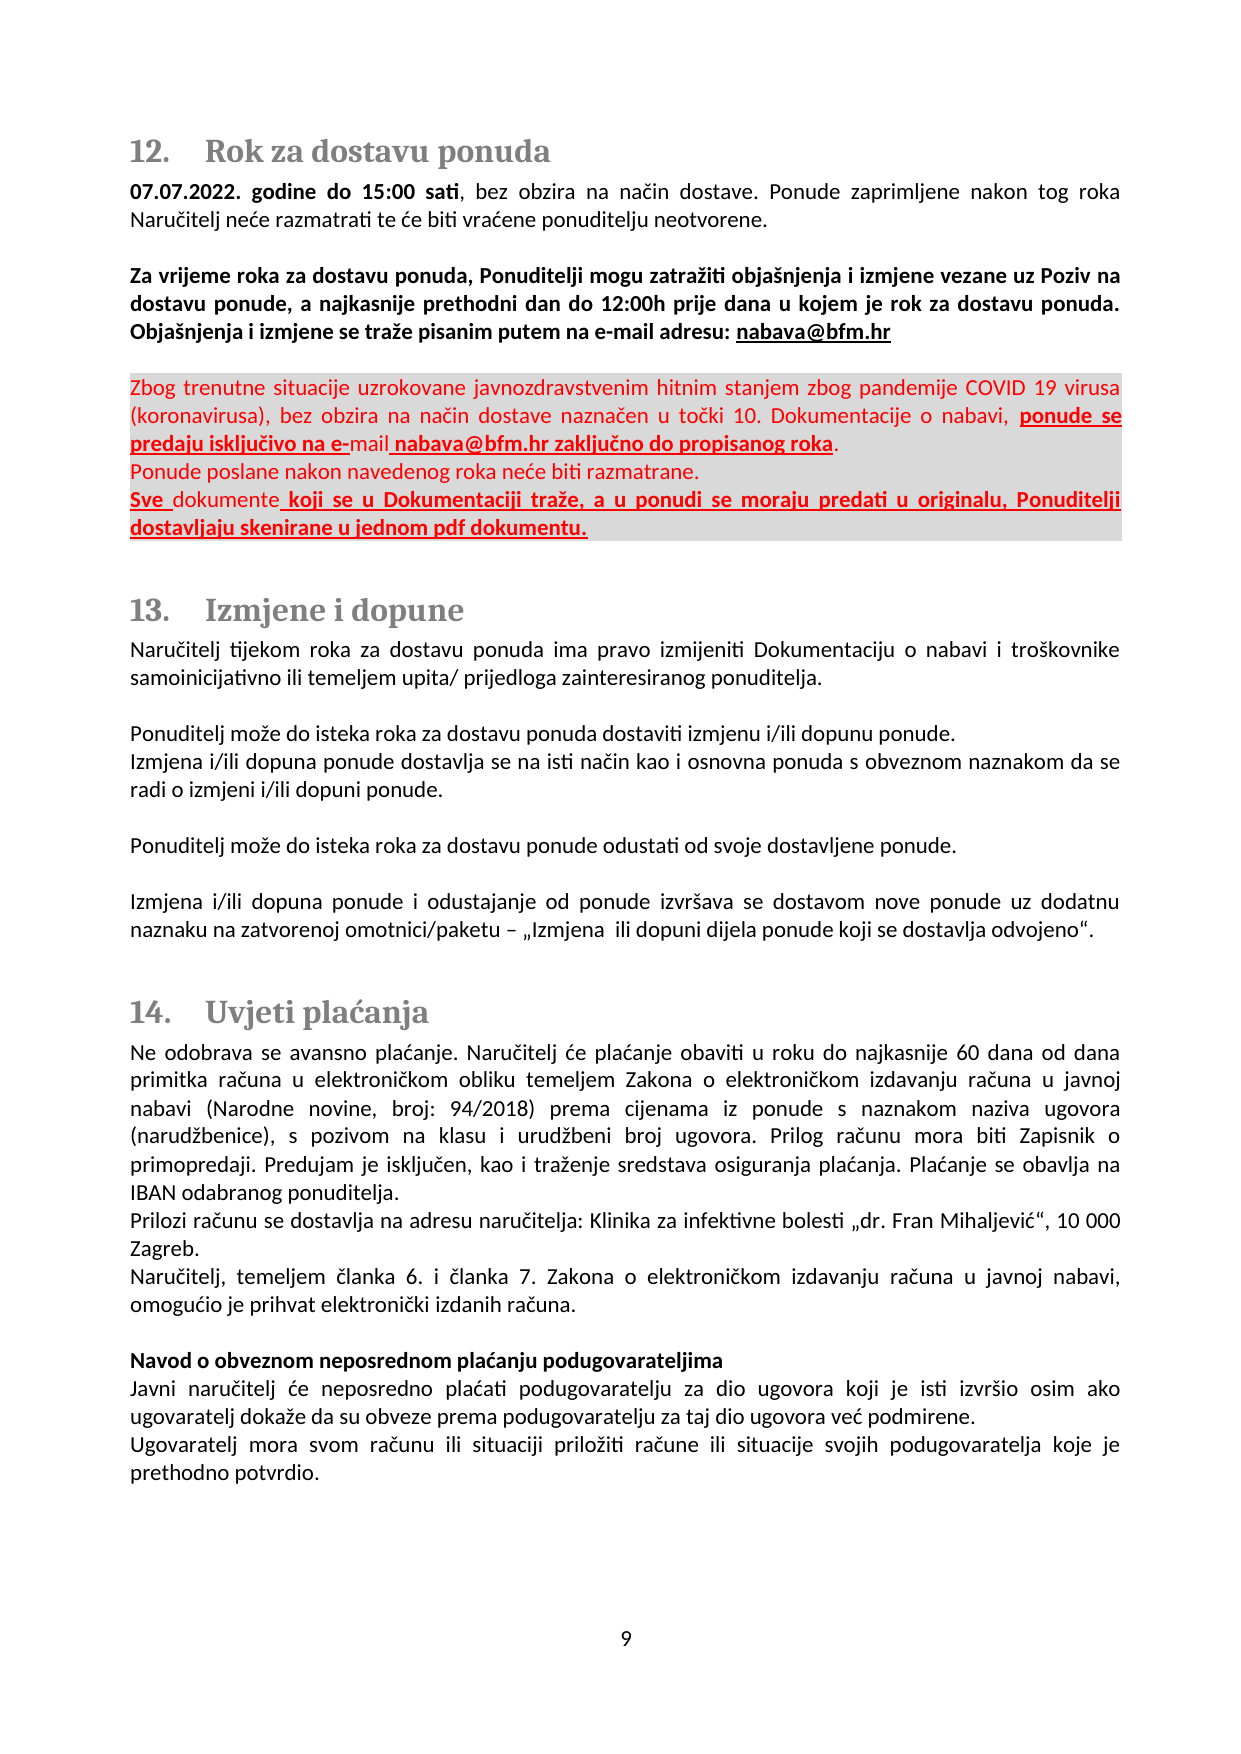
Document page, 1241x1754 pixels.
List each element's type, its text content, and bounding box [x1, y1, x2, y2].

text Izmjene i dopune [130, 591, 1122, 629]
text Sve dokumente koji se u Dokumentaciji traže, a u ponudi se moraju predati u originalu, Ponuditelji dostavljaju skenirane u jednom pdf dokumentu. [130, 485, 1122, 541]
text Ne odobrava se avansno plaćanje. Naručitelj će plaćanje obaviti u roku do najkasnije 60 dana od dana primitka računa u elektroničkom obliku temeljem Zakona o elektroničkom izdavanju računa u javnoj nabavi (Narodne novine, broj: 94/2018) prema cijenama iz ponude s naznakom naziva ugovora (narudžbenice), s pozivom na klasu i urudžbeni broj ugovora. Prilog računu mora biti Zapisnik o primopredaji. Predujam je isključen, kao i traženje sredstava osiguranja plaćanja. Plaćanje se obavlja na IBAN odabranog ponuditelja. [130, 1038, 1122, 1206]
text Zbog trenutne situacije uzrokovane javnozdravstvenim hitnim stanjem zbog pandemije COVID 19 virusa (koronavirusa), bez obzira na način dostave naznačen u točki 10. Dokumentacije o nabavi, ponude se predaju isključivo na e-mail nabava@bfm.hr zaključno do propisanog roka. [130, 373, 1122, 457]
text Javni naručitelj će neposredno plaćati podugovaratelju za dio ugovora koji je isti izvršio osim ako ugovaratelj dokaže da su obveze prema podugovaratelju za taj dio ugovora već podmirene. [130, 1374, 1122, 1430]
text Ponuditelj može do isteka roka za dostavu ponude odustati od svoje dostavljene ponude. [130, 831, 1122, 859]
text Rok za dostavu ponuda [130, 133, 1122, 171]
text Navod o obveznom neposrednom plaćanju podugovarateljima [130, 1346, 1122, 1374]
text Ponude poslane nakon navedenog roka neće biti razmatrane. [130, 457, 1122, 485]
text Prilozi računu se dostavlja na adresu naručitelja: Klinika za infektivne bolesti „dr. Fran Mihaljević“, 10 000 Zagreb. [130, 1206, 1122, 1262]
text Izmjena i/ili dopuna ponude i odustajanje od ponude izvršava se dostavom nove ponude uz dodatnu naznaku na zatvorenoj omotnici/paketu – „Izmjena ili dopuni dijela ponude koji se dostavlja odvojeno“. [130, 887, 1122, 943]
text Ugovaratelj mora svom računu ili situaciji priložiti račune ili situacije svojih podugovaratelja koje je prethodno potvrdio. [130, 1430, 1122, 1486]
text 07.07.2022. godine do 15:00 sati, bez obzira na način dostave. Ponude zaprimljene nakon tog roka Naručitelj neće razmatrati te će biti vraćene ponuditelju neotvorene. [130, 177, 1122, 233]
text Ponuditelj može do isteka roka za dostavu ponuda dostaviti izmjenu i/ili dopunu ponude. [130, 719, 1122, 747]
text Uvjeti plaćanja [130, 993, 1122, 1032]
text Naručitelj tijekom roka za dostavu ponuda ima pravo izmijeniti Dokumentaciju o nabavi i troškovnike samoinicijativno ili temeljem upita/ prijedloga zainteresiranog ponuditelja. [130, 635, 1122, 691]
text Naručitelj, temeljem članka 6. i članka 7. Zakona o elektroničkom izdavanju računa u javnoj nabavi, omogućio je prihvat elektronički izdanih računa. [130, 1262, 1122, 1318]
text Za vrijeme roka za dostavu ponuda, Ponuditelji mogu zatražiti objašnjenja i izmjene vezane uz Poziv na dostavu ponude, a najkasnije prethodni dan do 12:00h prije dana u kojem je rok za dostavu ponuda. Objašnjenja i izmjene se traže pisanim putem na e-mail adresu: nabava@bfm.hr [130, 261, 1122, 345]
text Izmjena i/ili dopuna ponude dostavlja se na isti način kao i osnovna ponuda s obveznom naznakom da se radi o izmjeni i/ili dopuni ponude. [130, 747, 1122, 803]
